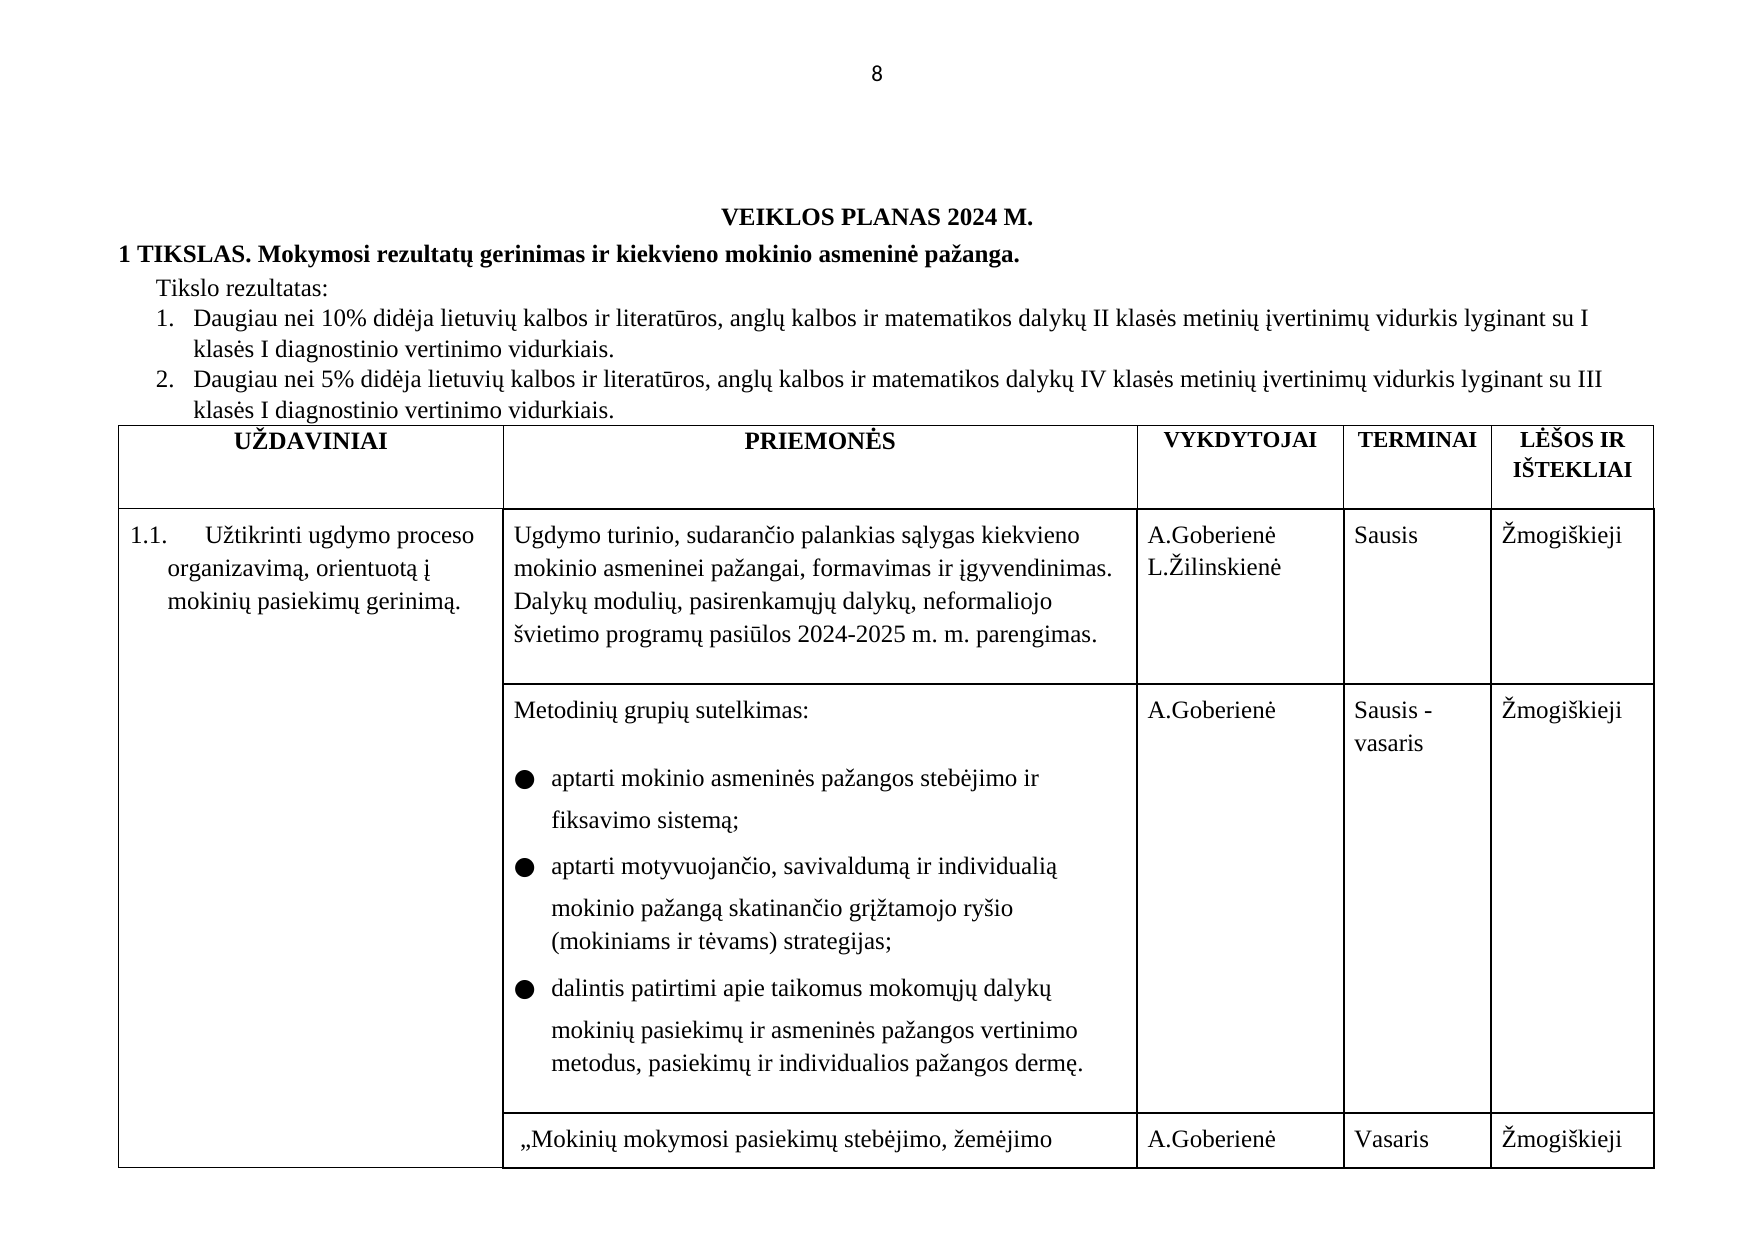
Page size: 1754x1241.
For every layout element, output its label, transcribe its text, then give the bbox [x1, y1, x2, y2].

table_cell Sausis - vasaris [1345, 685, 1490, 1112]
table_header VYKDYTOJAI [1138, 426, 1343, 507]
table_header PRIEMONĖS [504, 426, 1137, 507]
subtitle VEIKLOS PLANAS 2024 M. [118, 202, 1636, 231]
table_cell Vasaris [1345, 1114, 1490, 1167]
table_cell Žmogiškieji [1492, 510, 1653, 683]
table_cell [504, 1114, 1136, 1167]
table_cell Žmogiškieji [1492, 685, 1653, 1112]
table_cell A.Goberienė [1138, 1114, 1343, 1167]
list Daugiau nei 5% didėja lietuvių kalbos ir literatūros, anglų kalbos ir matematikos dalykų IV klasės metinių įvertinimų vidurkis lyginant su III klasės I diagnostinio vertinimo vidurkiais. [156, 364, 1636, 423]
list Daugiau nei 10% didėja lietuvių kalbos ir literatūros, anglų kalbos ir matematikos dalykų II klasės metinių įvertinimų vidurkis lyginant su I klasės I diagnostinio vertinimo vidurkiais. [156, 303, 1636, 363]
table_cell Užtikrinti ugdymo proceso organizavimą, orientuotą į mokinių pasiekimų gerinimą. [119, 509, 502, 1167]
table_header UŽDAVINIAI [119, 426, 503, 507]
table_header TERMINAI [1344, 426, 1491, 507]
table_header LĖŠOS IR IŠTEKLIAI [1492, 426, 1653, 507]
table_cell A.Goberienė L.Žilinskienė [1138, 510, 1343, 683]
subtitle 1 TIKSLAS. Mokymosi rezultatų gerinimas ir kiekvieno mokinio asmeninė pažanga. [118, 239, 1636, 268]
text Tikslo rezultatas: [156, 273, 1636, 302]
table_cell Ugdymo turinio, sudarančio palankias sąlygas kiekvieno mokinio asmeninei pažangai, formavimas ir įgyvendinimas. Dalykų modulių, pasirenkamųjų dalykų, neformaliojo švietimo programų pasiūlos 2024-2025 m. m. parengimas. [504, 510, 1136, 683]
table_cell Sausis [1345, 510, 1490, 683]
table_cell A.Goberienė [1138, 685, 1343, 1112]
table_cell Metodinių grupių sutelkimas: aptarti mokinio asmeninės pažangos stebėjimo ir fiksavimo sistemą; aptarti motyvuojančio, savivaldumą ir individualią mokinio pažangą skatinančio grįžtamojo ryšio (mokiniams ir tėvams) strategijas; dalintis patirtimi apie taikomus mokomųjų dalykų mokinių pasiekimų ir asmeninės pažangos vertinimo metodus, pasiekimų ir individualios pažangos dermę. [504, 685, 1136, 1112]
table_cell Žmogiškieji [1492, 1114, 1653, 1167]
